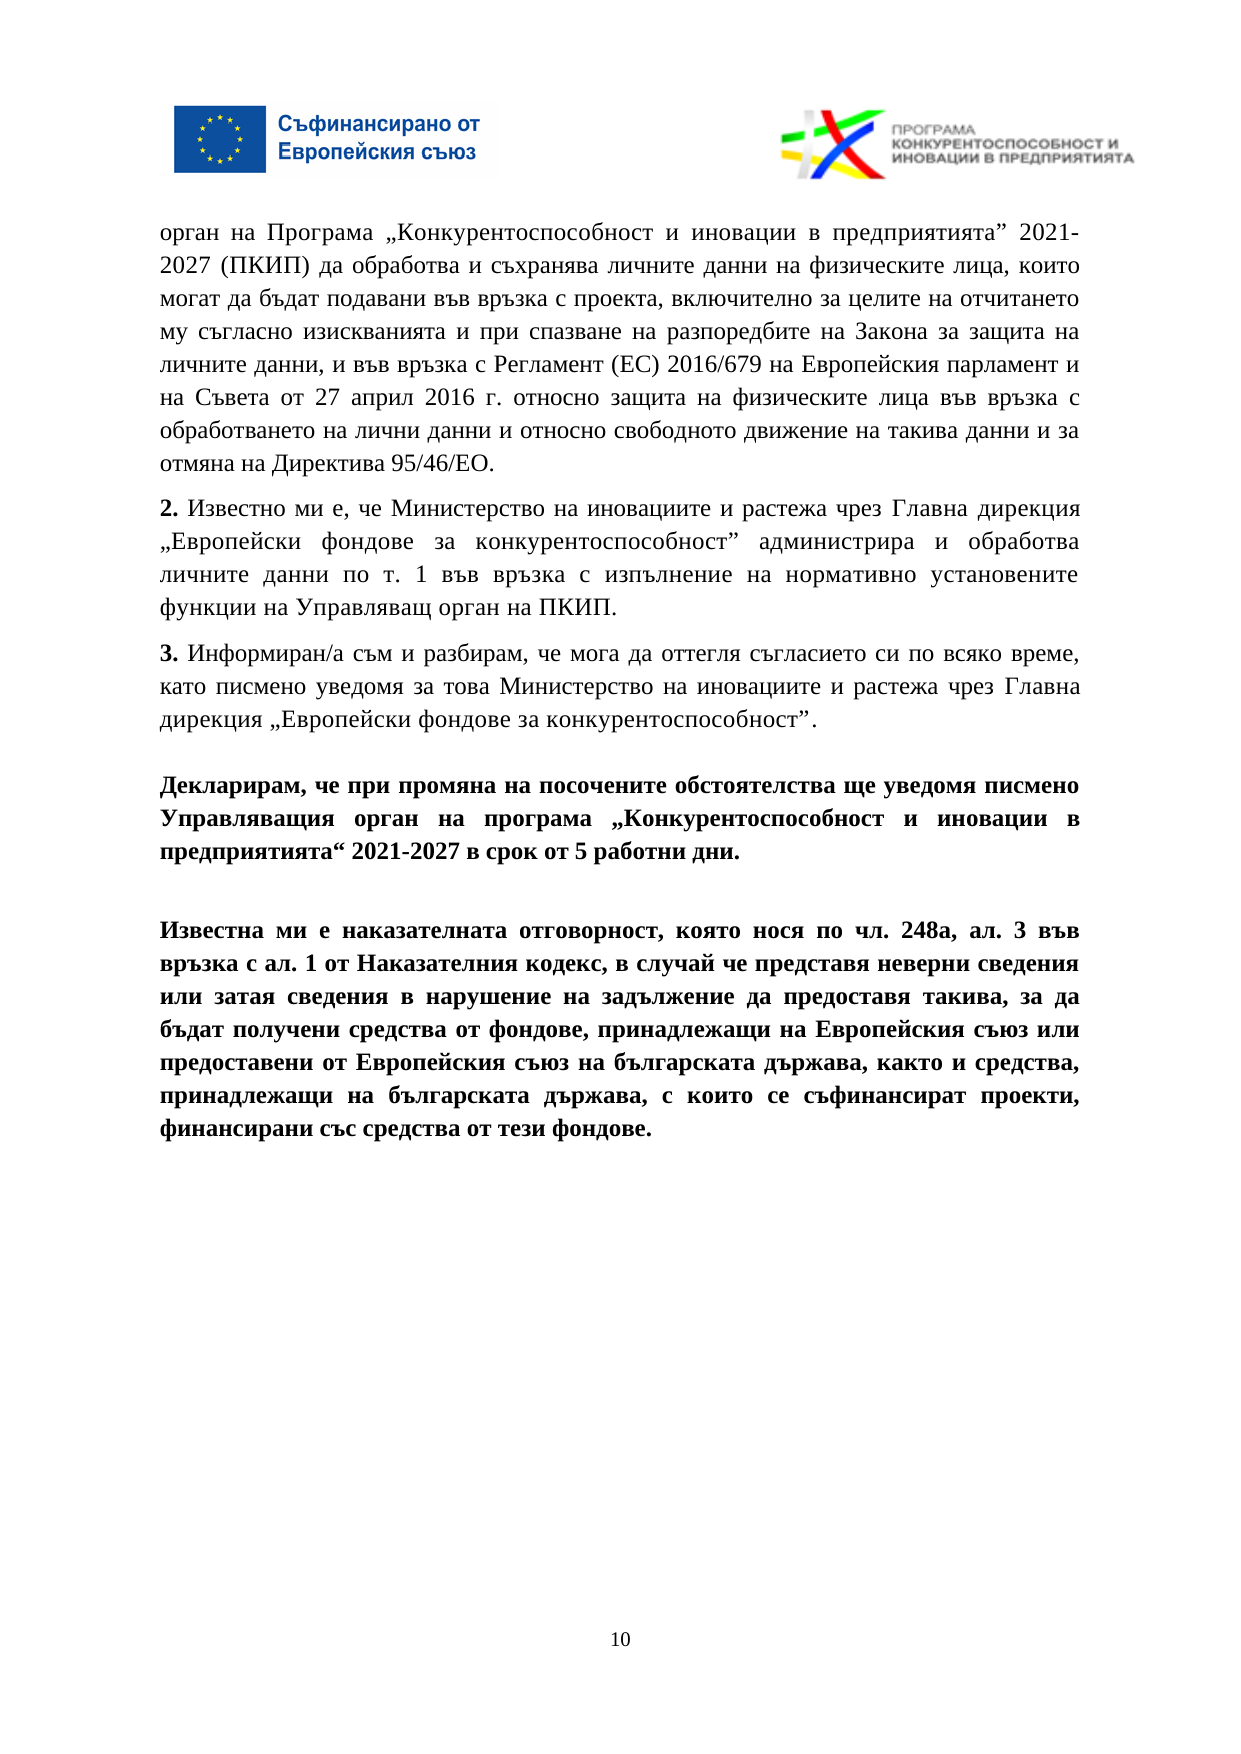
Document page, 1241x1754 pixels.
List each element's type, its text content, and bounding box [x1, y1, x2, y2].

picture [170, 102, 499, 178]
text 3. Информиран/а съм и разбирам, че мога да оттегля съгласието си по всяко време, като писмено уведомя за това Министерство на иновациите и растежа чрез Главна дирекция „Европейски фондове за конкурентоспособност”. [159, 638, 1081, 733]
text Декларирам, че при промяна на посочените обстоятелства ще уведомя писмено Управляващия орган на програма „Конкурентоспособност и иновации в предприятията“ 2021-2027 в срок от 5 работни дни. [159, 770, 1081, 865]
text 2. Известно ми е, че Министерство на иновациите и растежа чрез Главна дирекция „Европейски фондове за конкурентоспособност” администрира и обработва личните данни по т. 1 във връзка с изпълнение на нормативно установените функции на Управляващ орган на ПКИП. [159, 493, 1081, 621]
picture [779, 102, 1138, 188]
text Известна ми е наказателната отговорност, която нося по чл. 248а, ал. 3 във връзка с ал. 1 от Наказателния кодекс, в случай че представя неверни сведения или затая сведения в нарушение на задължение да предоставя такива, за да бъдат получени средства от фондове, принадлежащи на Европейския съюз или предоставени от Европейския съюз на българската държава, както и средства, принадлежащи на българската държава, с които се съфинансират проекти, финансирани със средства от тези фондове. [159, 915, 1081, 1142]
